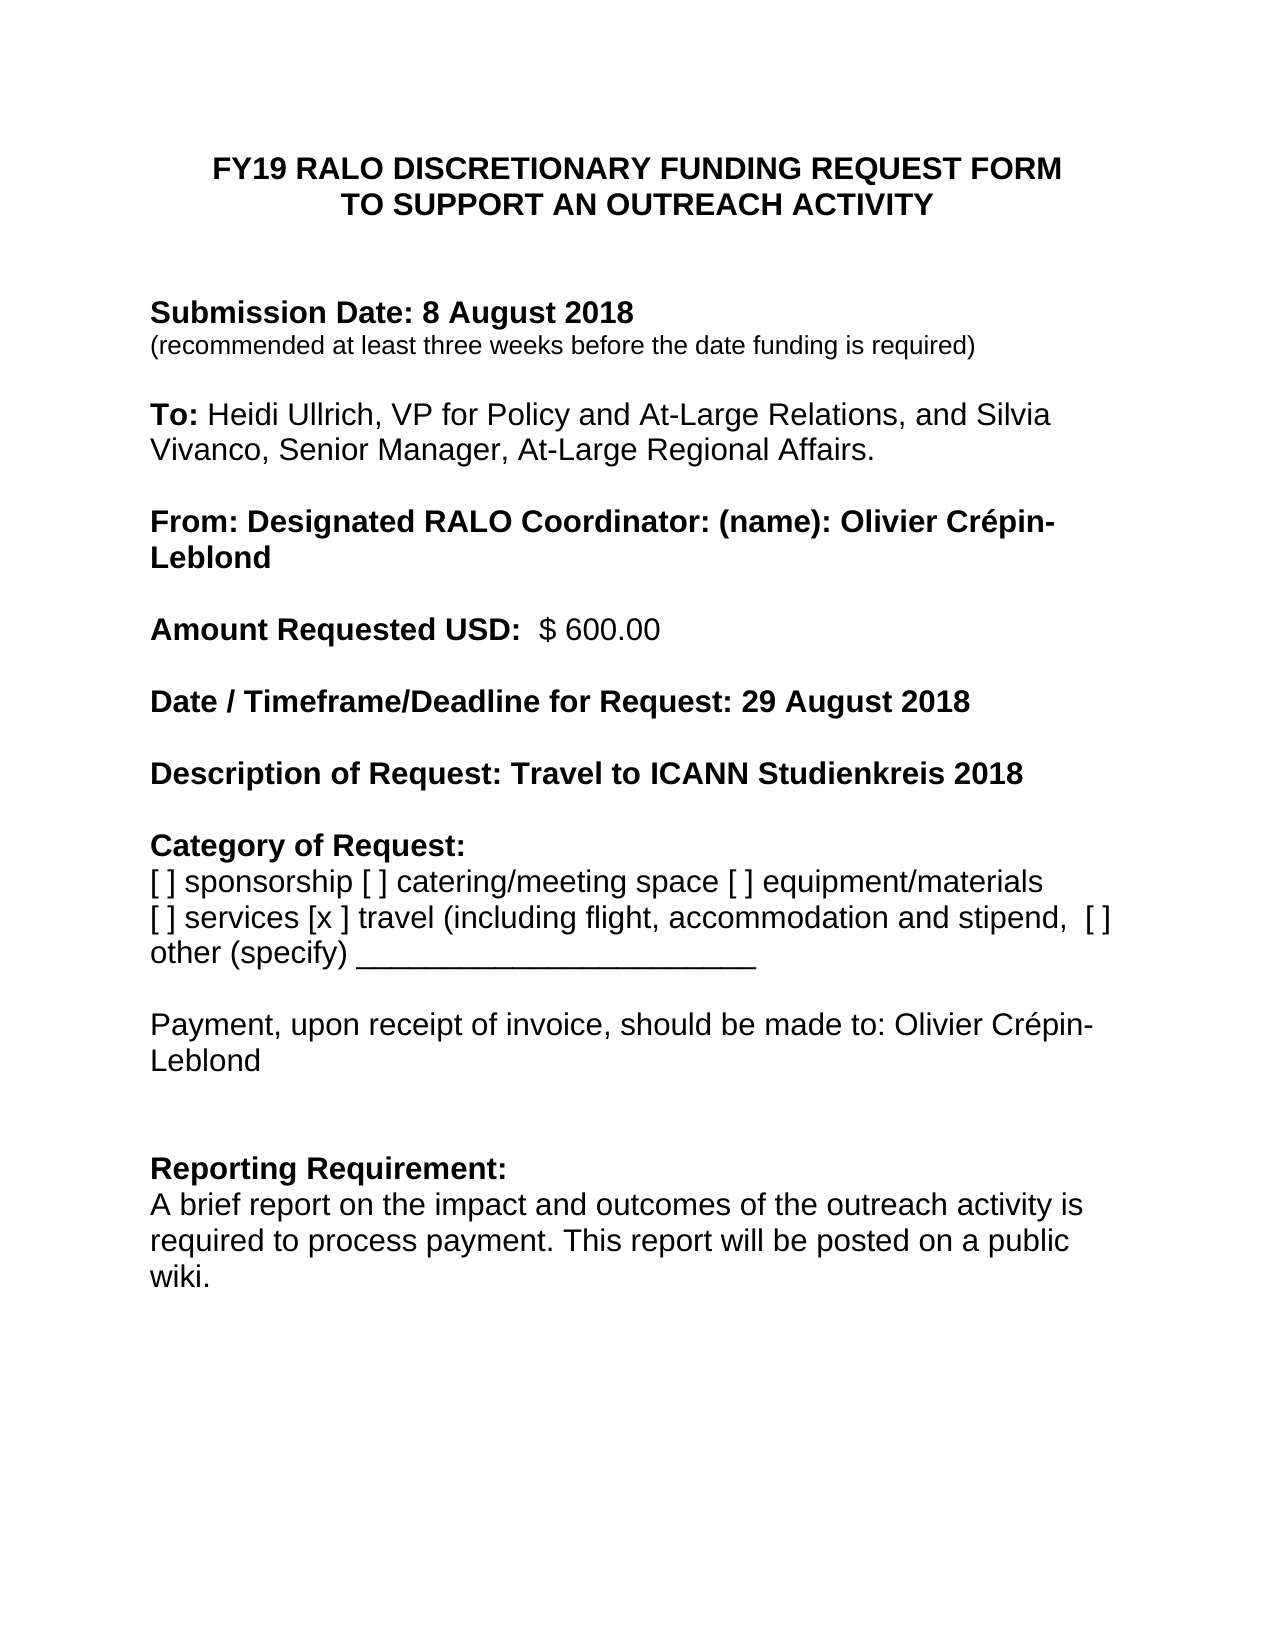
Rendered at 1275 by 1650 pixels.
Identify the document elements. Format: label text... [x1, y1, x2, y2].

text To: Heidi Ullrich, VP for Policy and At-Large Relations, and Silvia Vivanco, Senior Manager, At-Large Regional Affairs. [150, 396, 1125, 467]
text A brief report on the impact and outcomes of the outreach activity is required to process payment. This report will be posted on a public wiki. [150, 1186, 1125, 1294]
text Payment, upon receipt of invoice, should be made to: Olivier Crépin-Leblond [150, 1006, 1125, 1078]
text Reporting Requirement: [150, 1150, 1125, 1186]
text Category of Request: [150, 827, 1125, 863]
text (recommended at least three weeks before the date funding is required) [150, 330, 1125, 359]
text From: Designated RALO Coordinator: (name): Olivier Crépin-Leblond [150, 503, 1125, 575]
text Amount Requested USD: $ 600.00 [150, 611, 1125, 647]
text Submission Date: 8 August 2018 [150, 294, 1125, 330]
text [ ] services [x ] travel (including flight, accommodation and stipend, [ ] other (specify) _______________________ [150, 899, 1125, 971]
text FY19 RALO DISCRETIONARY FUNDING REQUEST FORM [150, 150, 1125, 186]
text Description of Request: Travel to ICANN Studienkreis 2018 [150, 755, 1125, 791]
text [ ] sponsorship [ ] catering/meeting space [ ] equipment/materials [150, 863, 1125, 899]
text TO SUPPORT AN OUTREACH ACTIVITY [150, 186, 1125, 222]
text Date / Timeframe/Deadline for Request: 29 August 2018 [150, 683, 1125, 719]
